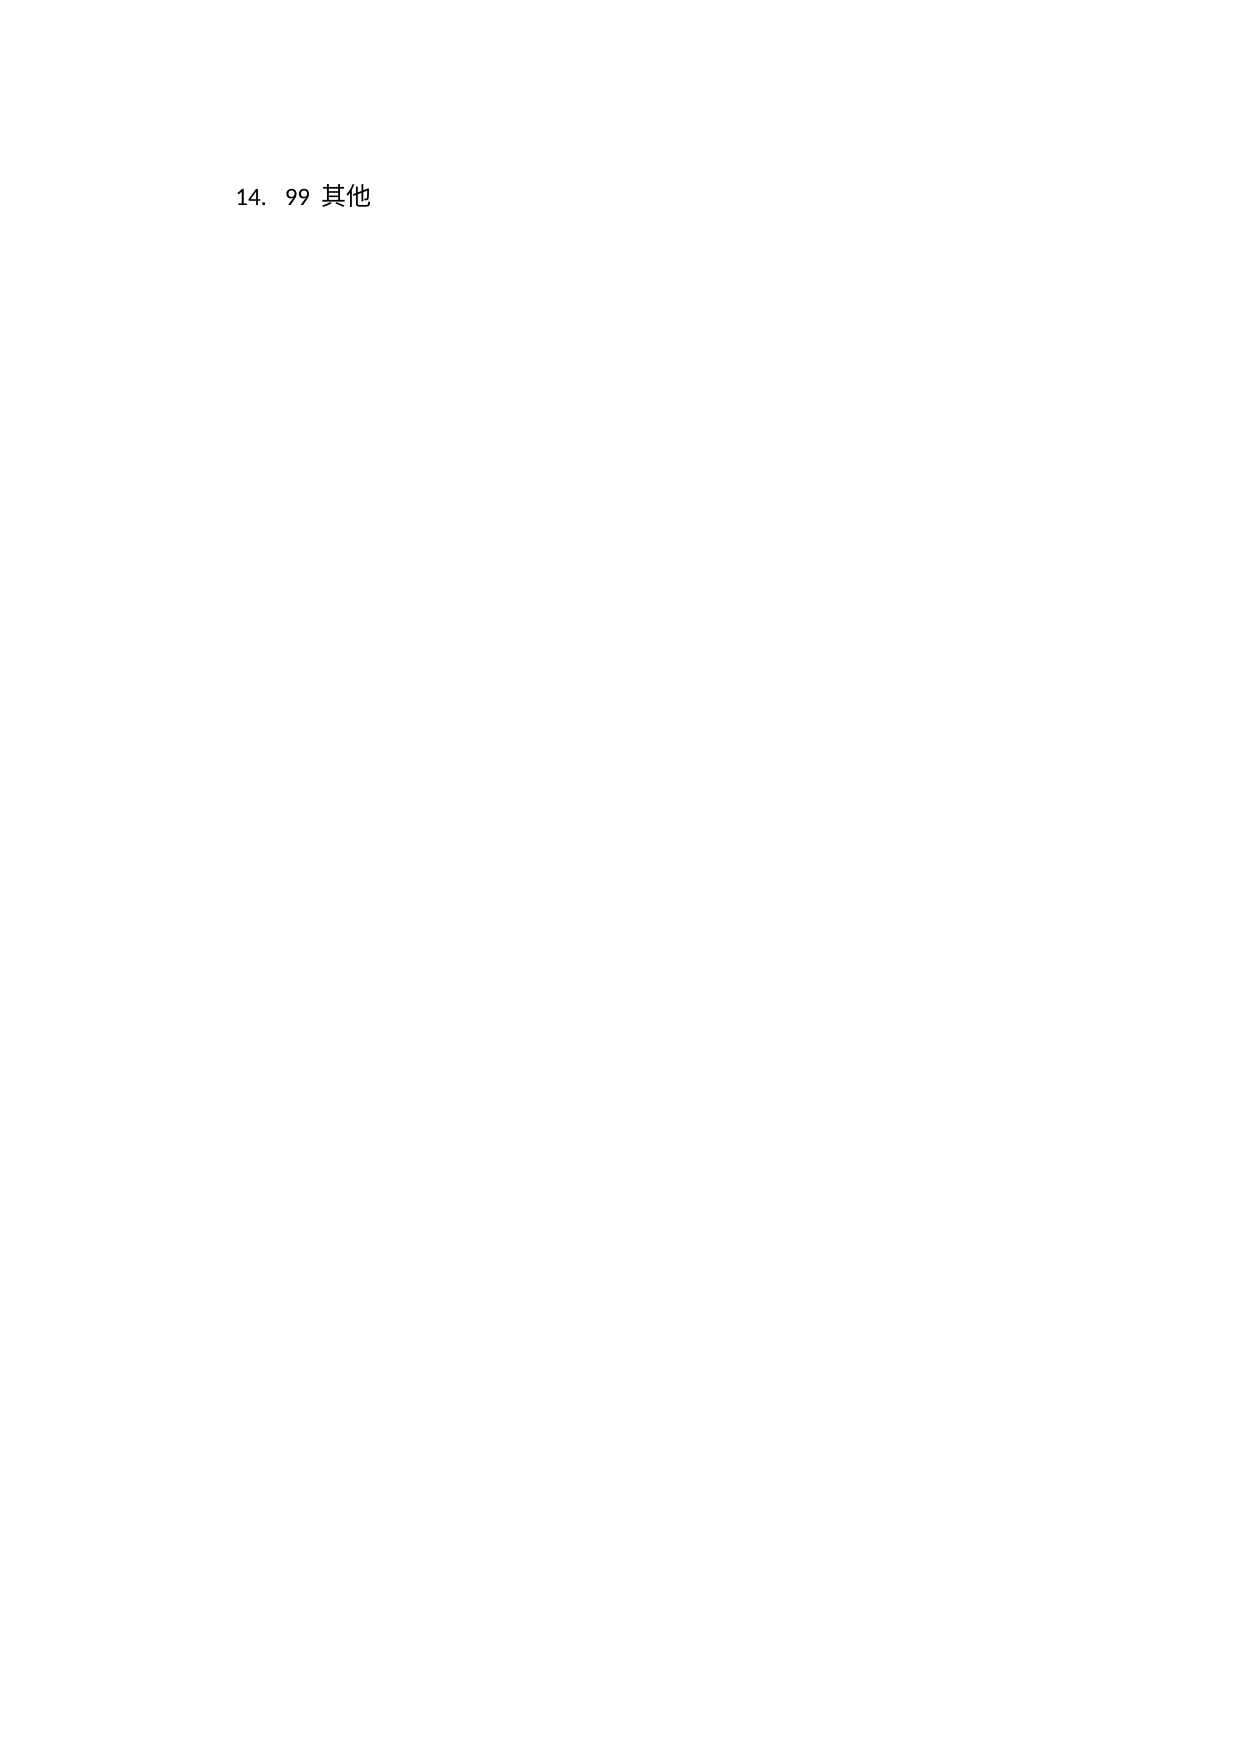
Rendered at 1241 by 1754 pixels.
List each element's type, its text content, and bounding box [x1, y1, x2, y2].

text 14. 99 其他 [148, 162, 1092, 227]
